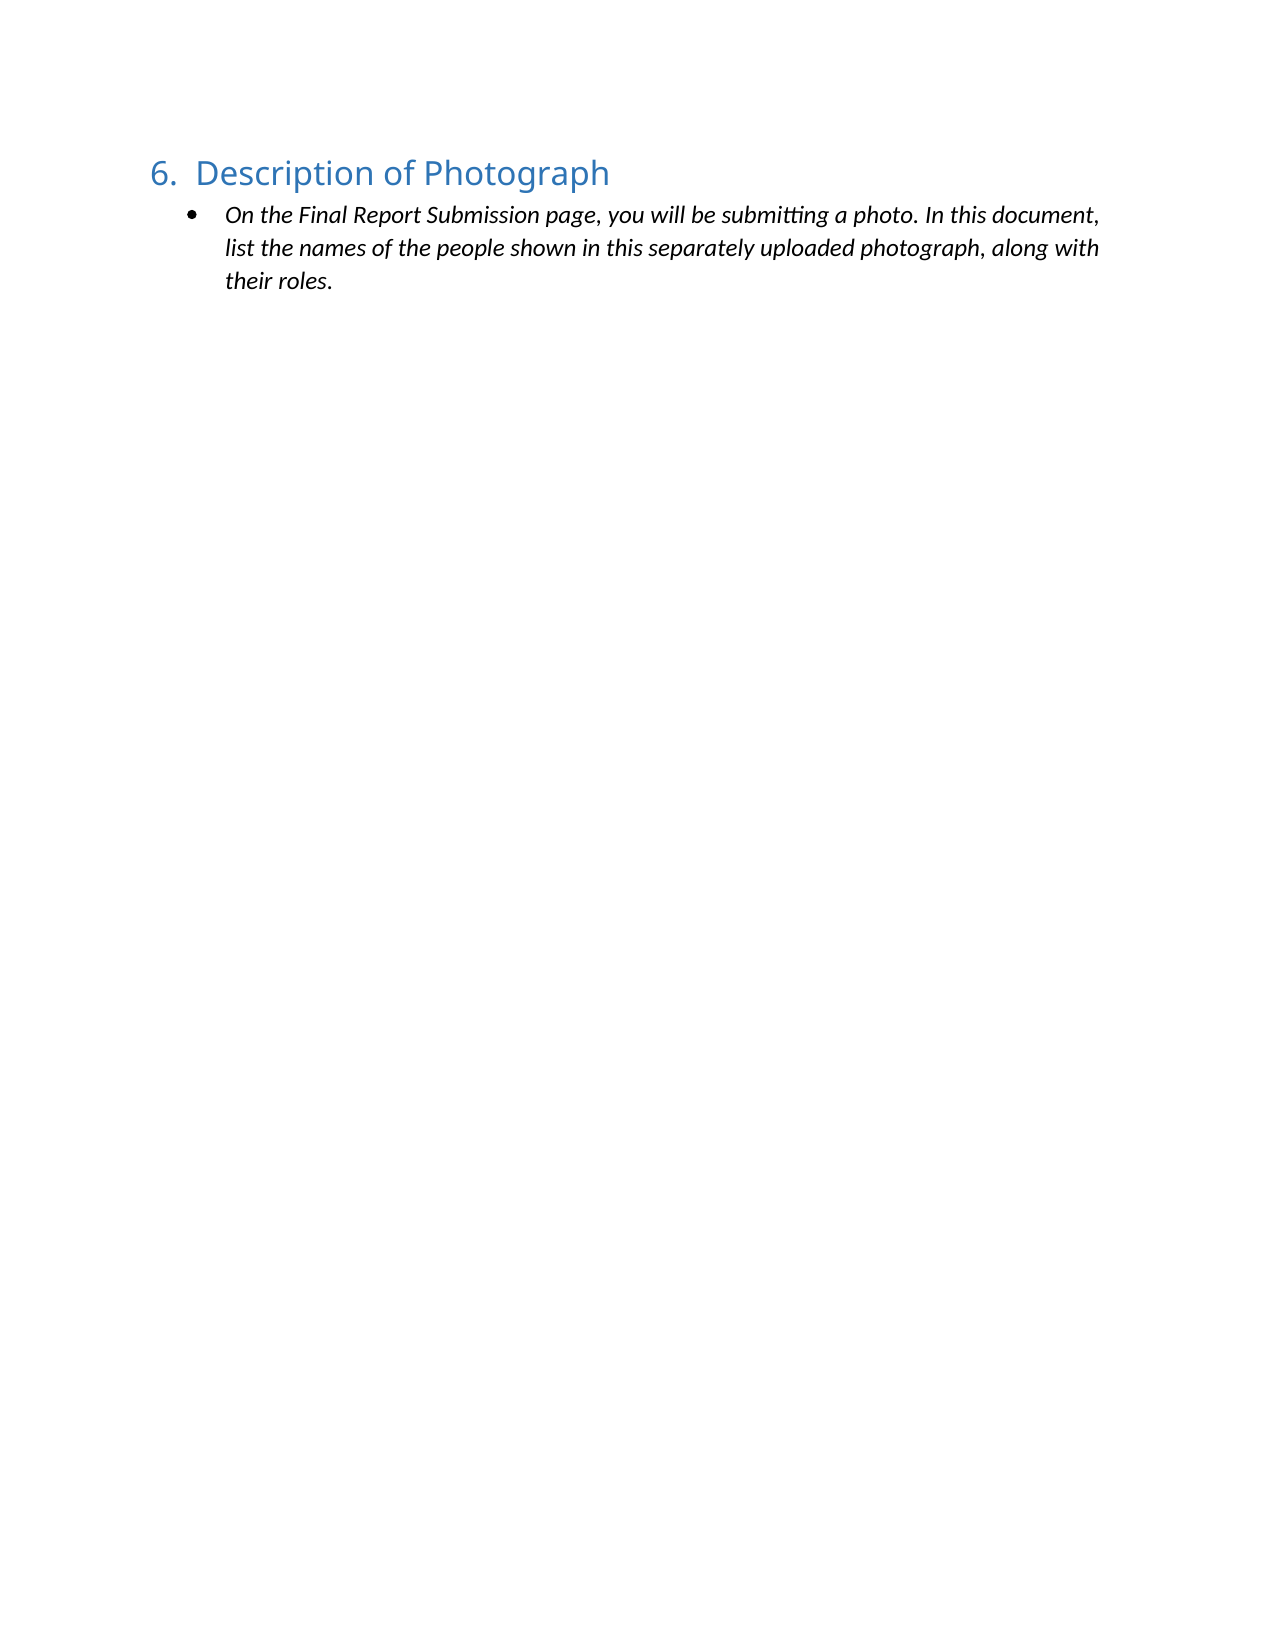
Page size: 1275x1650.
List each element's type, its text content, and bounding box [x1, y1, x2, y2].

subtitle 6. Description of Photograph [150, 150, 1125, 195]
list On the Final Report Submission page, you will be submitting a photo. In this document, list the names of the people shown in this separately uploaded photograph, along with their roles. [187, 199, 1125, 295]
